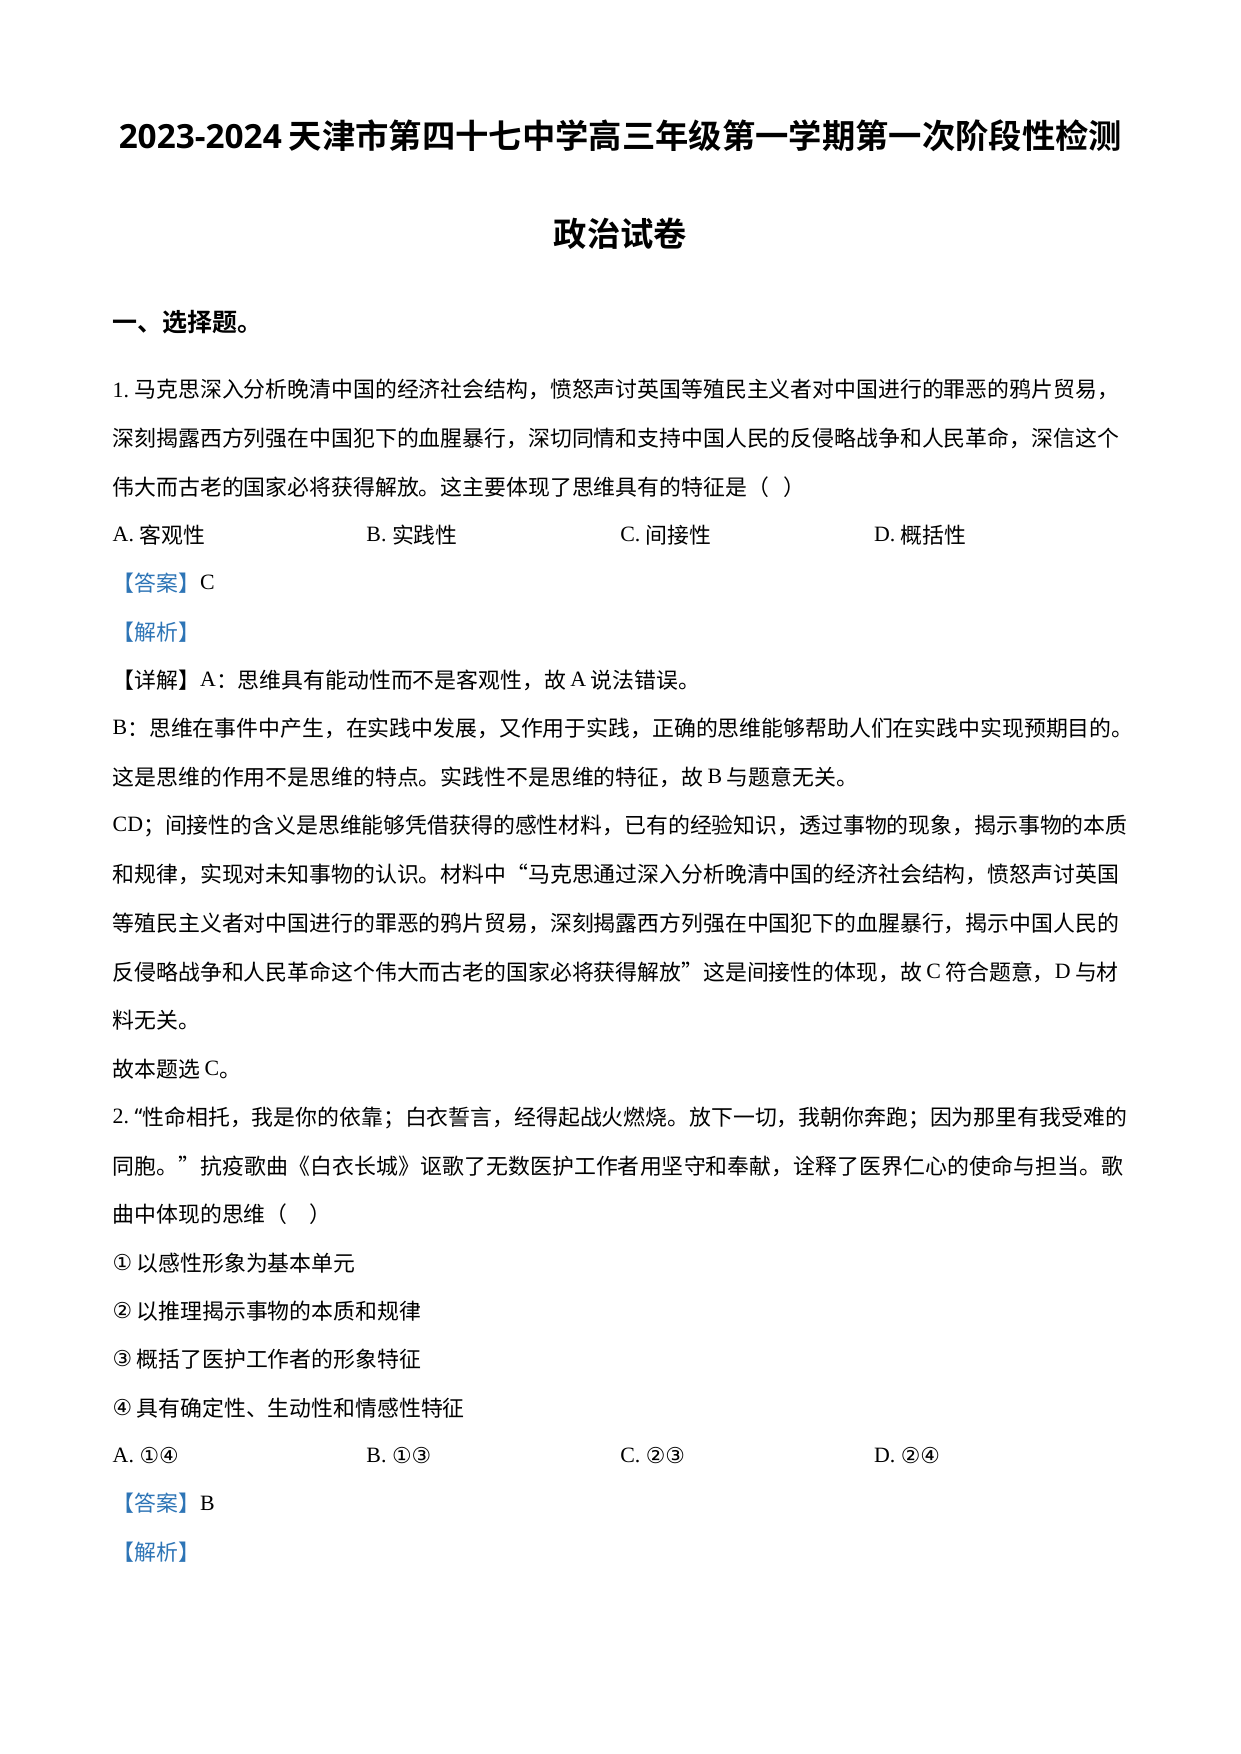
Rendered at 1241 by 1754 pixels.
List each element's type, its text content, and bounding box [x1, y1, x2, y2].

text A. ①④ B. ①③ C. ②③ D. ②④ [112, 1439, 1128, 1471]
text 【解析】 [112, 614, 1128, 647]
text 一、选择题。 [112, 288, 1128, 353]
text 【答案】B [112, 1486, 1128, 1518]
text ④具有确定性、生动性和情感性特征 [112, 1390, 1128, 1423]
text ②以推理揭示事物的本质和规律 [112, 1294, 1128, 1326]
text 故本题选C。 [112, 1051, 1128, 1084]
text 【解析】 [112, 1534, 1128, 1567]
text 【答案】C [112, 566, 1128, 598]
text 2023-2024天津市第四十七中学高三年级第一学期第一次阶段性检测政治试卷 [112, 102, 1128, 264]
text A. 客观性 B. 实践性 C. 间接性 D. 概括性 [112, 517, 1128, 550]
text B：思维在事件中产生，在实践中发展，又作用于实践，正确的思维能够帮助人们在实践中实现预期目的。这是思维的作用不是思维的特点。实践性不是思维的特征，故B与题意无关。 [112, 711, 1128, 792]
text CD；间接性的含义是思维能够凭借获得的感性材料，已有的经验知识，透过事物的现象，揭示事物的本质和规律，实现对未知事物的认识。材料中“马克思通过深入分析晚清中国的经济社会结构，愤怒声讨英国等殖民主义者对中国进行的罪恶的鸦片贸易，深刻揭露西方列强在中国犯下的血腥暴行，揭示中国人民的反侵略战争和人民革命这个伟大而古老的国家必将获得解放”这是间接性的体现，故C符合题意，D与材料无关。 [112, 808, 1128, 1035]
text 1. 马克思深入分析晚清中国的经济社会结构，愤怒声讨英国等殖民主义者对中国进行的罪恶的鸦片贸易，深刻揭露西方列强在中国犯下的血腥暴行，深切同情和支持中国人民的反侵略战争和人民革命，深信这个伟大而古老的国家必将获得解放。这主要体现了思维具有的特征是（ ） [112, 372, 1128, 502]
text ③概括了医护工作者的形象特征 [112, 1342, 1128, 1374]
text 2. “性命相托，我是你的依靠；白衣誓言，经得起战火燃烧。放下一切，我朝你奔跑；因为那里有我受难的同胞。”抗疫歌曲《白衣长城》讴歌了无数医护工作者用坚守和奉献，诠释了医界仁心的使命与担当。歌曲中体现的思维（ ） [112, 1099, 1128, 1229]
text ①以感性形象为基本单元 [112, 1245, 1128, 1278]
text 【详解】A：思维具有能动性而不是客观性，故A说法错误。 [112, 662, 1128, 695]
